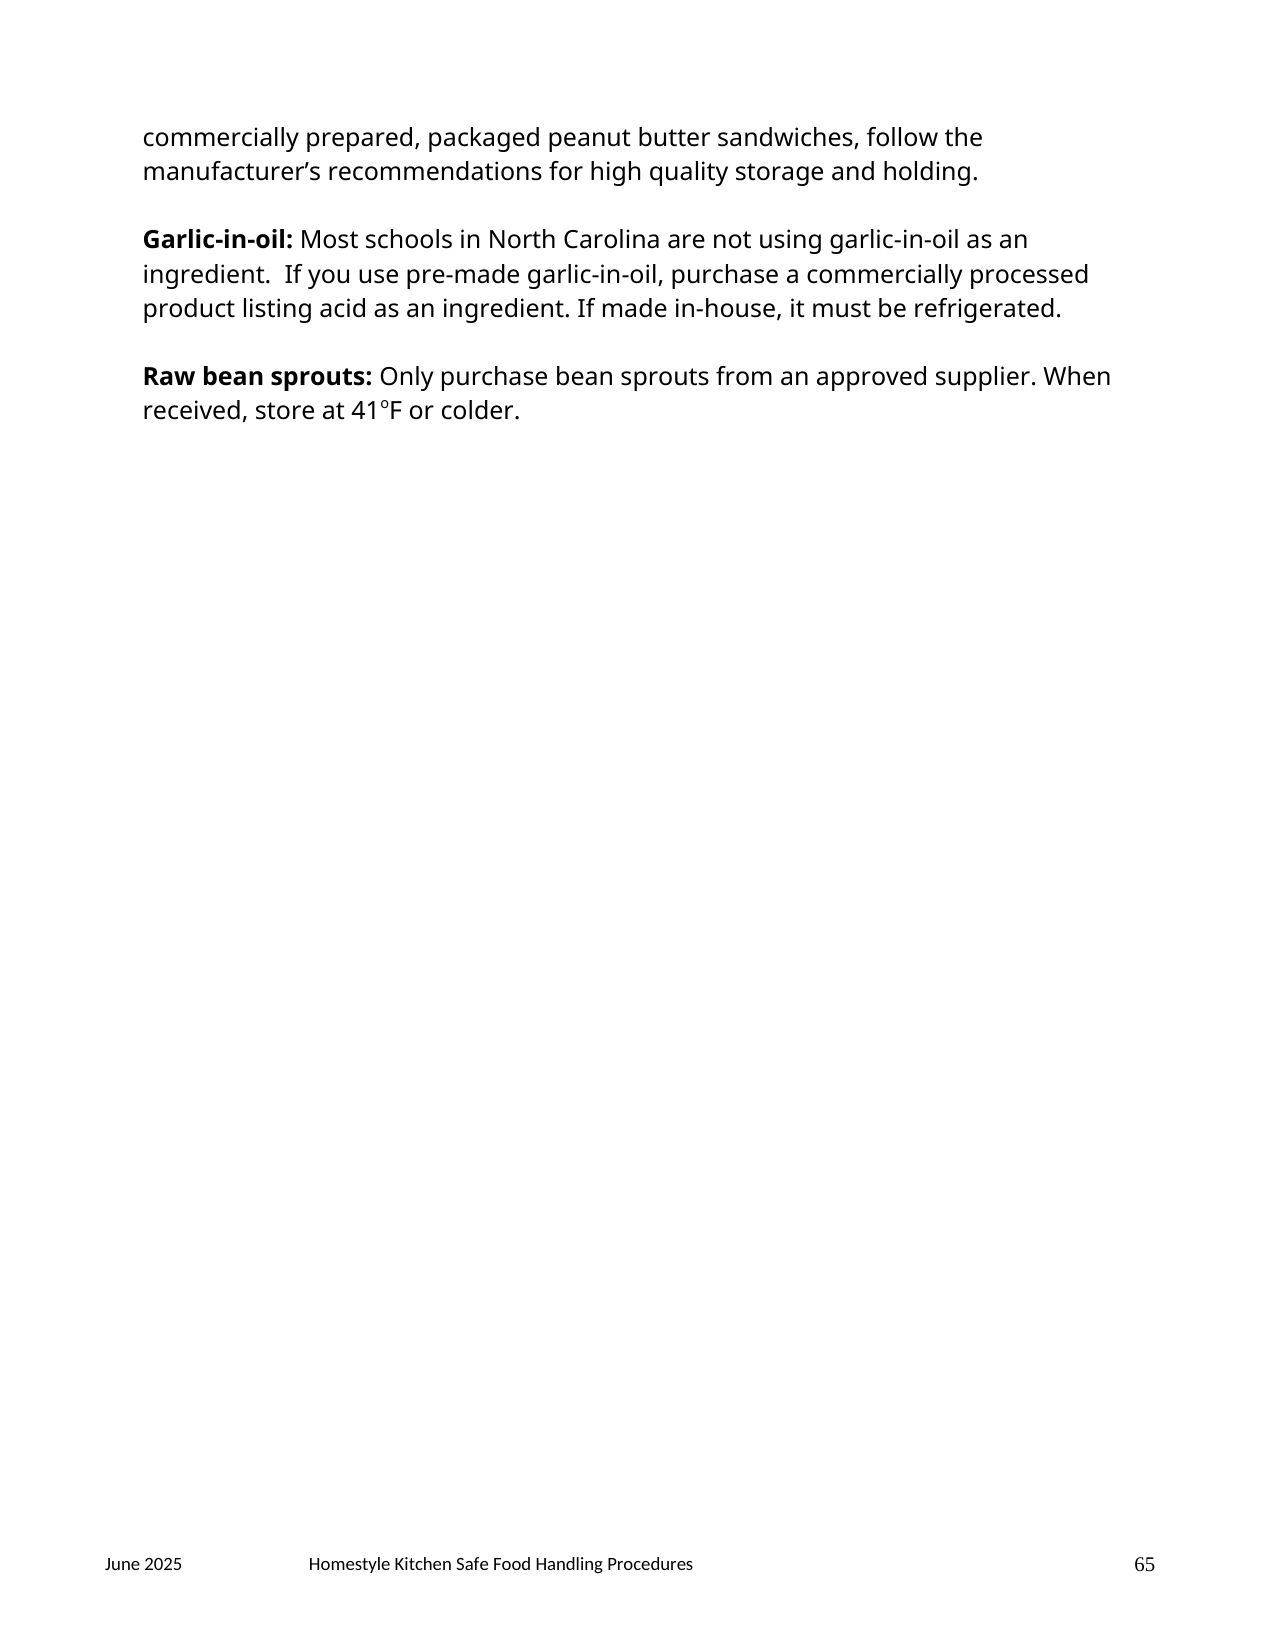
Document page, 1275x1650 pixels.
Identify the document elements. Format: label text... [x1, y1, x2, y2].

text Garlic-in-oil: Most schools in North Carolina are not using garlic-in-oil as an ingredient. If you use pre-made garlic-in-oil, purchase a commercially processed product listing acid as an ingredient. If made in-house, it must be refrigerated. [142, 222, 1155, 324]
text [142, 120, 1155, 188]
text Raw bean sprouts: Only purchase bean sprouts from an approved supplier. When received, store at 41oF or colder. [142, 358, 1155, 427]
